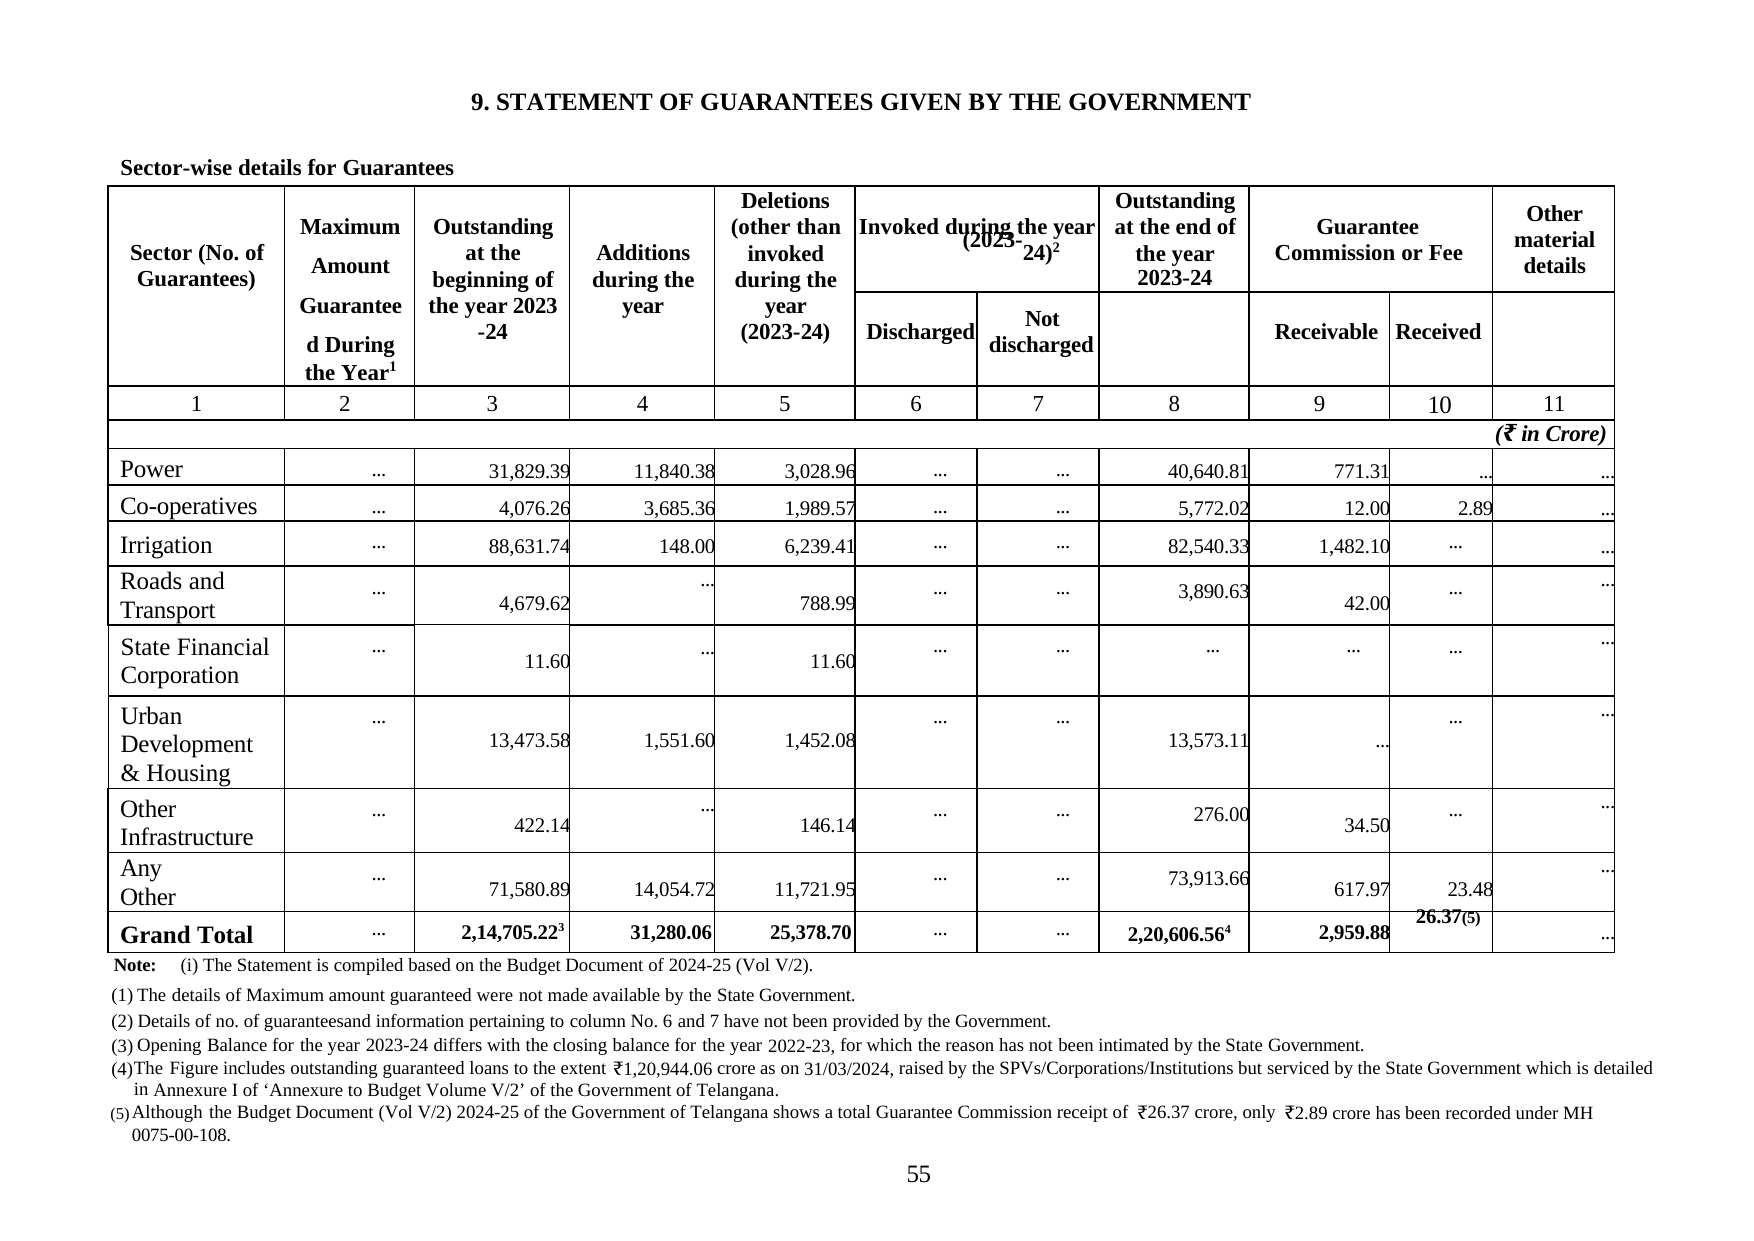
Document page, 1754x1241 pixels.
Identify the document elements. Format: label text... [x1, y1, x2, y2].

table_cell Roads and Transport [109, 567, 284, 624]
table_cell 1,989.57 [715, 486, 854, 520]
table_cell ... [1493, 486, 1614, 520]
table_cell 11,721.95 [715, 853, 854, 911]
table_cell Urban Development & Housing [109, 697, 284, 787]
table_cell ... [285, 567, 414, 624]
table_cell ... [978, 522, 1098, 565]
table_cell ... [285, 853, 414, 911]
table_cell ... [285, 486, 414, 520]
table_cell ... [978, 486, 1098, 520]
table_cell 31,829.39 [415, 449, 569, 484]
table_cell ... [856, 449, 976, 484]
table_cell 31,280.06 [570, 912, 714, 952]
table_cell 2,14,705.223 [415, 912, 569, 952]
table_header Maximum Amount Guarantee d During the Year1 [285, 187, 414, 385]
table_cell ... [856, 626, 976, 695]
table_cell (₹ in Crore) [109, 421, 1614, 448]
table_cell Receivable [1250, 293, 1389, 385]
table_cell ... [1390, 697, 1492, 787]
list Opening Balance for the year 2023-24 differs with the closing balance for the year 2022-23, for which the reason has not been intimated by the State Government. [111, 1033, 1680, 1056]
table_cell ... [1390, 449, 1492, 484]
table_cell Not discharged [978, 293, 1098, 385]
table_cell 23.48 [1390, 853, 1492, 911]
table_cell 73,913.66 [1100, 853, 1248, 911]
table_cell 4,076.26 [415, 486, 569, 520]
table_cell 2 [285, 387, 414, 419]
table_cell ... [978, 853, 1098, 911]
table_cell ... [978, 567, 1098, 624]
table_header Deletions (other than invoked during the year (2023-24) [715, 187, 854, 385]
table_cell ... [285, 626, 414, 695]
table_cell ... [1493, 697, 1614, 787]
table_header Additions during the year [570, 187, 714, 385]
table_header Other material details [1493, 187, 1614, 291]
table_cell 34.50 [1250, 789, 1389, 852]
table_header Guarantee Commission or Fee [1250, 187, 1492, 291]
text 55 [157, 1159, 1680, 1188]
table_cell 6 [856, 387, 976, 419]
table_cell 4 [570, 387, 714, 419]
text Sector-wise details for Guarantees [120, 154, 1680, 180]
list The details of Maximum amount guaranteed were not made available by the State Government. [111, 984, 1680, 1006]
table_cell Any Other [109, 853, 284, 911]
table_cell 2,20,606.564 [1100, 912, 1248, 952]
table_cell Received [1390, 293, 1492, 385]
table_cell 40,640.81 [1100, 449, 1248, 484]
table_cell ... [1100, 626, 1248, 695]
table_cell 6,239.41 [715, 522, 854, 565]
table_cell 2,959.88 [1250, 912, 1389, 952]
table_cell 4,679.62 [415, 567, 569, 624]
table_cell ... [285, 522, 414, 565]
table_cell ... [856, 697, 976, 787]
table_cell 10 [1390, 387, 1492, 419]
table_cell ... [856, 522, 976, 565]
table_cell 42.00 [1250, 567, 1389, 624]
table_cell 71,580.89 [415, 853, 569, 911]
table_cell ... [978, 697, 1098, 787]
table_cell ... [978, 912, 1098, 952]
table_cell 8 [1100, 387, 1248, 419]
table_cell 12.00 [1250, 486, 1389, 520]
table_cell ... [285, 449, 414, 484]
table_cell 14,054.72 [570, 853, 714, 911]
table_cell ... [1390, 789, 1492, 852]
table_cell ... [856, 789, 976, 852]
table_cell 771.31 [1250, 449, 1389, 484]
table_cell 2.89 [1390, 486, 1492, 520]
table_cell 422.14 [415, 789, 569, 852]
table_cell 11.60 [415, 625, 569, 695]
list Although the Budget Document (Vol V/2) 2024-25 of the Government of Telangana shows a total Guarantee Commission receipt of ₹26.37 crore, only ₹2.89 crore has been recorded under MH 0075-00-108. [110, 1101, 1594, 1145]
table_cell ... [1390, 626, 1492, 695]
table_cell 1,452.08 [715, 697, 854, 787]
table_cell ... [570, 626, 714, 695]
table_cell ... [978, 449, 1098, 484]
table_cell ... [856, 567, 976, 624]
table_cell State Financial Corporation [109, 626, 284, 695]
table_cell ... [1493, 853, 1614, 911]
table_cell ... [1390, 567, 1492, 624]
table_cell 617.97 [1250, 853, 1389, 911]
table_header Invoked during the year (2023-24)2 [856, 187, 1098, 291]
table_cell 11 [1493, 387, 1614, 419]
table_cell Co-operatives [109, 486, 284, 520]
table_cell ... [1250, 697, 1389, 787]
table_cell [1493, 293, 1614, 385]
table_cell ... [285, 789, 414, 852]
table_cell ... [1250, 626, 1389, 695]
table_header Outstanding at the beginning of the year 2023 -24 [415, 187, 569, 385]
table_cell 88,631.74 [415, 522, 569, 565]
table_cell Other Infrastructure [109, 789, 284, 852]
table_header Sector (No. of Guarantees) [109, 187, 284, 385]
table_cell 25,378.70 [715, 912, 854, 952]
table_header Outstanding at the end of the year 2023-24 [1100, 187, 1248, 291]
list The Figure includes outstanding guaranteed loans to the extent ₹1,20,944.06 crore as on 31/03/2024, raised by the SPVs/Corporations/Institutions but serviced by the State Government which is detailed in Annexure I of ‘Annexure to Budget Volume V/2’ of the Government of Telangana. [111, 1059, 1669, 1101]
table_cell 1 [109, 387, 284, 419]
table_cell 1,551.60 [570, 697, 714, 787]
table_cell Power [109, 449, 284, 484]
table_cell 146.14 [715, 789, 854, 852]
table_cell 13,573.11 [1100, 697, 1248, 787]
table_cell 26.37(5) [1390, 912, 1492, 952]
table_cell ... [285, 912, 414, 952]
table_cell 11.60 [715, 626, 854, 695]
table_cell 5 [715, 387, 854, 419]
table_cell 11,840.38 [570, 449, 714, 484]
table_cell ... [1390, 522, 1492, 565]
table_cell ... [570, 789, 714, 852]
table_cell ... [856, 486, 976, 520]
table_cell ... [1493, 567, 1614, 624]
table_cell 276.00 [1100, 789, 1248, 852]
table_cell ... [1493, 449, 1614, 484]
table_cell ... [978, 626, 1098, 695]
table_cell 148.00 [570, 522, 714, 565]
list Details of no. of guaranteesand information pertaining to column No. 6 and 7 have not been provided by the Government. [111, 1010, 1680, 1031]
title 9. STATEMENT OF GUARANTEES GIVEN BY THE GOVERNMENT [471, 87, 1680, 116]
table_cell 82,540.33 [1100, 522, 1248, 565]
table_cell 9 [1250, 387, 1389, 419]
table_cell Grand Total [109, 912, 284, 952]
table_cell ... [1493, 626, 1614, 695]
table_cell 5,772.02 [1100, 486, 1248, 520]
table_cell ... [570, 567, 714, 624]
text Note: (i) The Statement is compiled based on the Budget Document of 2024-25 (Vol V/2). [113, 954, 1680, 975]
table_cell ... [1493, 912, 1614, 952]
table_cell ... [1493, 522, 1614, 565]
table_cell ... [856, 853, 976, 911]
table_cell ... [285, 697, 414, 787]
table_cell 3 [415, 387, 569, 419]
table_cell Irrigation [109, 522, 284, 565]
table_cell 788.99 [715, 567, 854, 624]
table_cell ... [856, 912, 976, 952]
table_cell 13,473.58 [415, 697, 569, 787]
table_cell 7 [978, 387, 1098, 419]
table_cell 1,482.10 [1250, 522, 1389, 565]
table_cell 3,890.63 [1100, 567, 1248, 624]
table_cell Discharged [856, 293, 976, 385]
table_cell 3,028.96 [715, 449, 854, 484]
table_cell [1100, 293, 1248, 385]
table_cell ... [1493, 789, 1614, 852]
table_cell ... [978, 789, 1098, 852]
table_cell 3,685.36 [570, 486, 714, 520]
